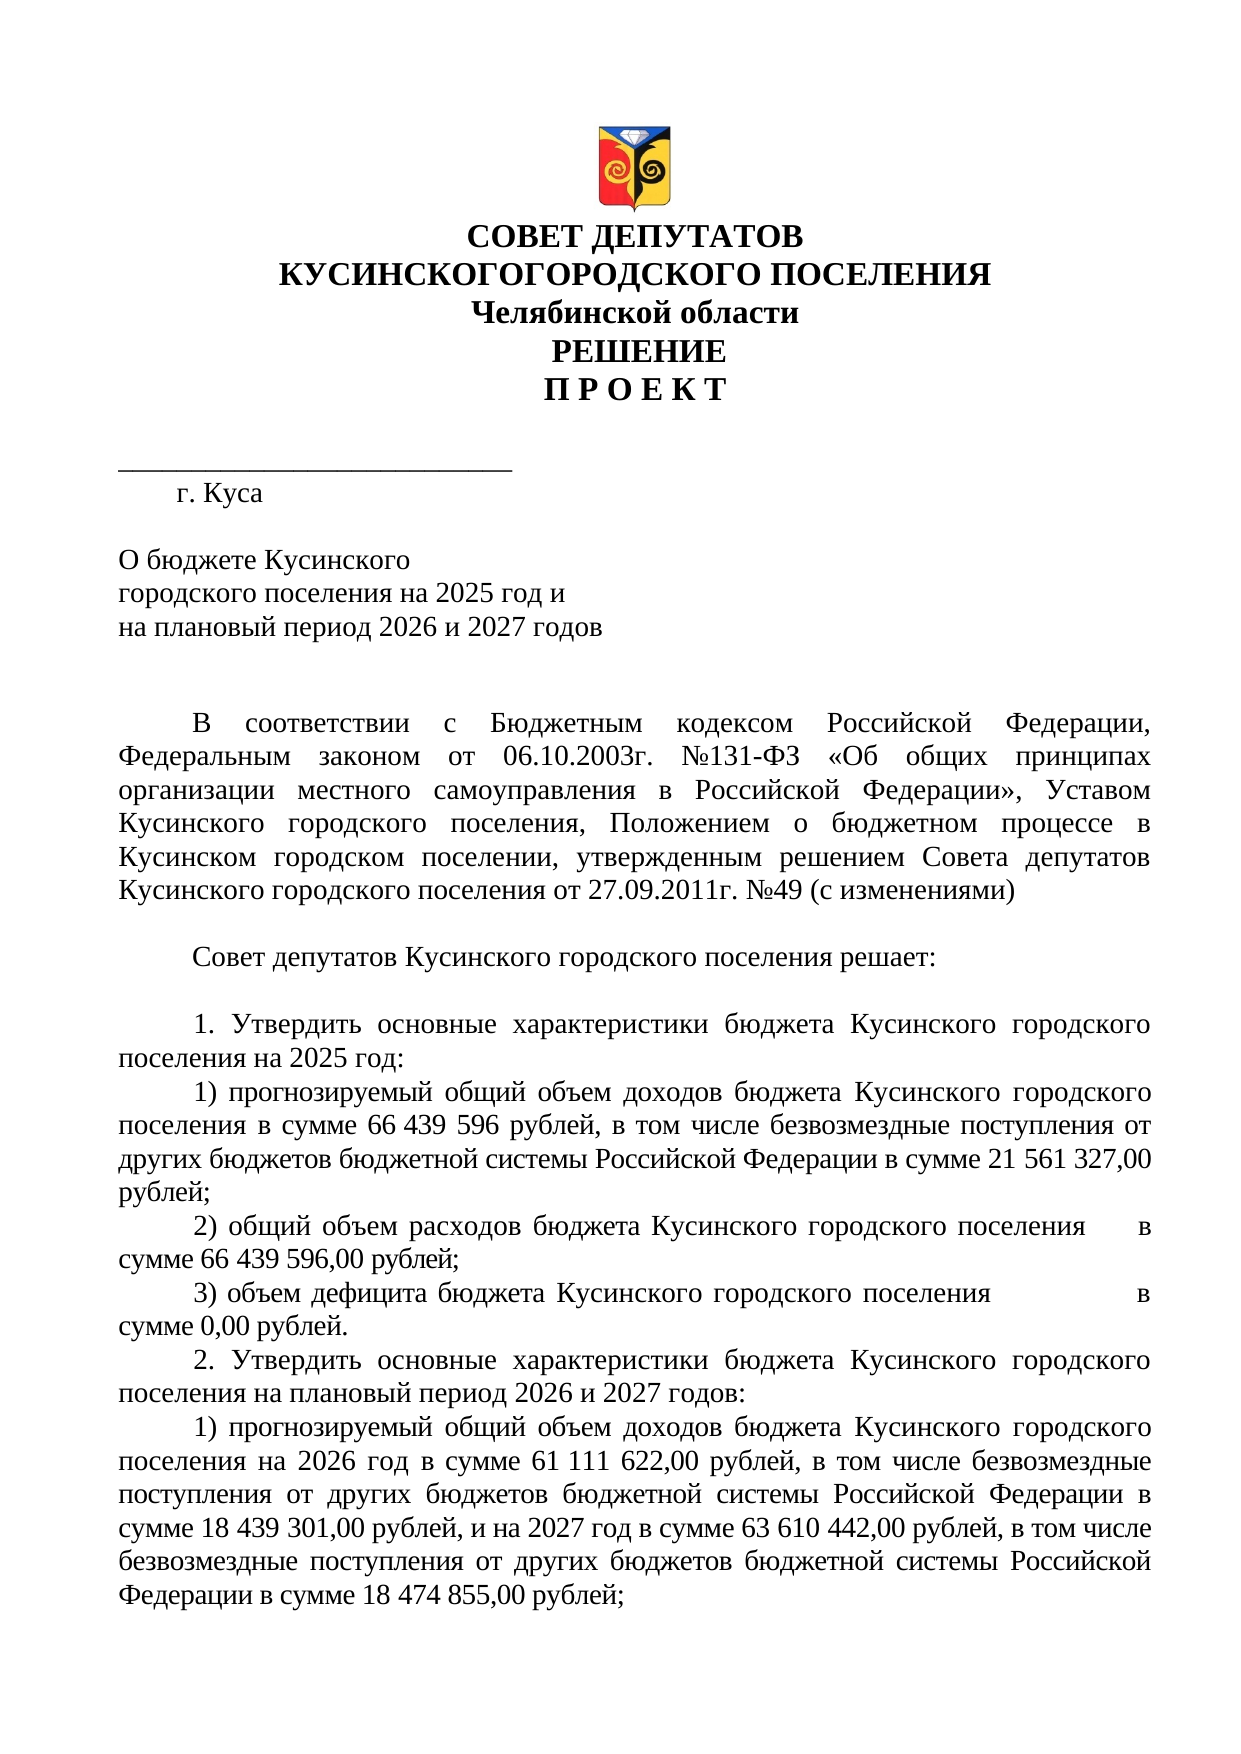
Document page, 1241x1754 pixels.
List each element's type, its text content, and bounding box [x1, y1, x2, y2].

text РЕШЕНИЕ [118, 331, 1152, 369]
text 3) объем дефицита бюджета Кусинского городского поселения в сумме 0,00 рублей. [118, 1275, 1152, 1342]
text 1. Утвердить основные характеристики бюджета Кусинского городского поселения на 2025 год: [118, 1007, 1152, 1074]
text В соответствии с Бюджетным кодексом Российской Федерации, Федеральным законом от 06.10.2003г. №131-ФЗ «Об общих принципах организации местного самоуправления в Российской Федерации», Уставом Кусинского городского поселения, Положением о бюджетном процессе в Кусинском городском поселении, утвержденным решением Совета депутатов Кусинского городского поселения от 27.09.2011г. №49 (с изменениями) [118, 705, 1152, 906]
text СОВЕТ ДЕПУТАТОВ [118, 216, 1152, 254]
title О бюджете Кусинского [118, 542, 1152, 575]
text г. Куса [118, 475, 1152, 508]
picture [593, 122, 677, 216]
title на плановый период 2026 и 2027 годов [118, 609, 1152, 642]
text Совет депутатов Кусинского городского поселения решает: [118, 939, 1152, 973]
title городского поселения на 2025 год и [118, 575, 1152, 609]
text Челябинской области [118, 293, 1152, 331]
text ___________________________ [118, 441, 1152, 475]
text КУСИНСКОГОГОРОДСКОГО ПОСЕЛЕНИЯ [118, 254, 1152, 293]
text П Р О Е К Т [118, 369, 1152, 408]
text 2) общий объем расходов бюджета Кусинского городского поселения в сумме 66 439 596,00 рублей; [118, 1208, 1152, 1275]
text 2. Утвердить основные характеристики бюджета Кусинского городского поселения на плановый период 2026 и 2027 годов: [118, 1342, 1152, 1409]
text 1) прогнозируемый общий объем доходов бюджета Кусинского городского поселения на 2026 год в сумме 61 111 622,00 рублей, в том числе безвозмездные поступления от других бюджетов бюджетной системы Российской Федерации в сумме 18 439 301,00 рублей, и на 2027 год в сумме 63 610 442,00 рублей, в том числе безвозмездные поступления от других бюджетов бюджетной системы Российской Федерации в сумме 18 474 855,00 рублей; [118, 1409, 1152, 1610]
text 1) прогнозируемый общий объем доходов бюджета Кусинского городского поселения в сумме 66 439 596 рублей, в том числе безвозмездные поступления от других бюджетов бюджетной системы Российской Федерации в сумме 21 561 327,00 рублей; [118, 1074, 1152, 1208]
